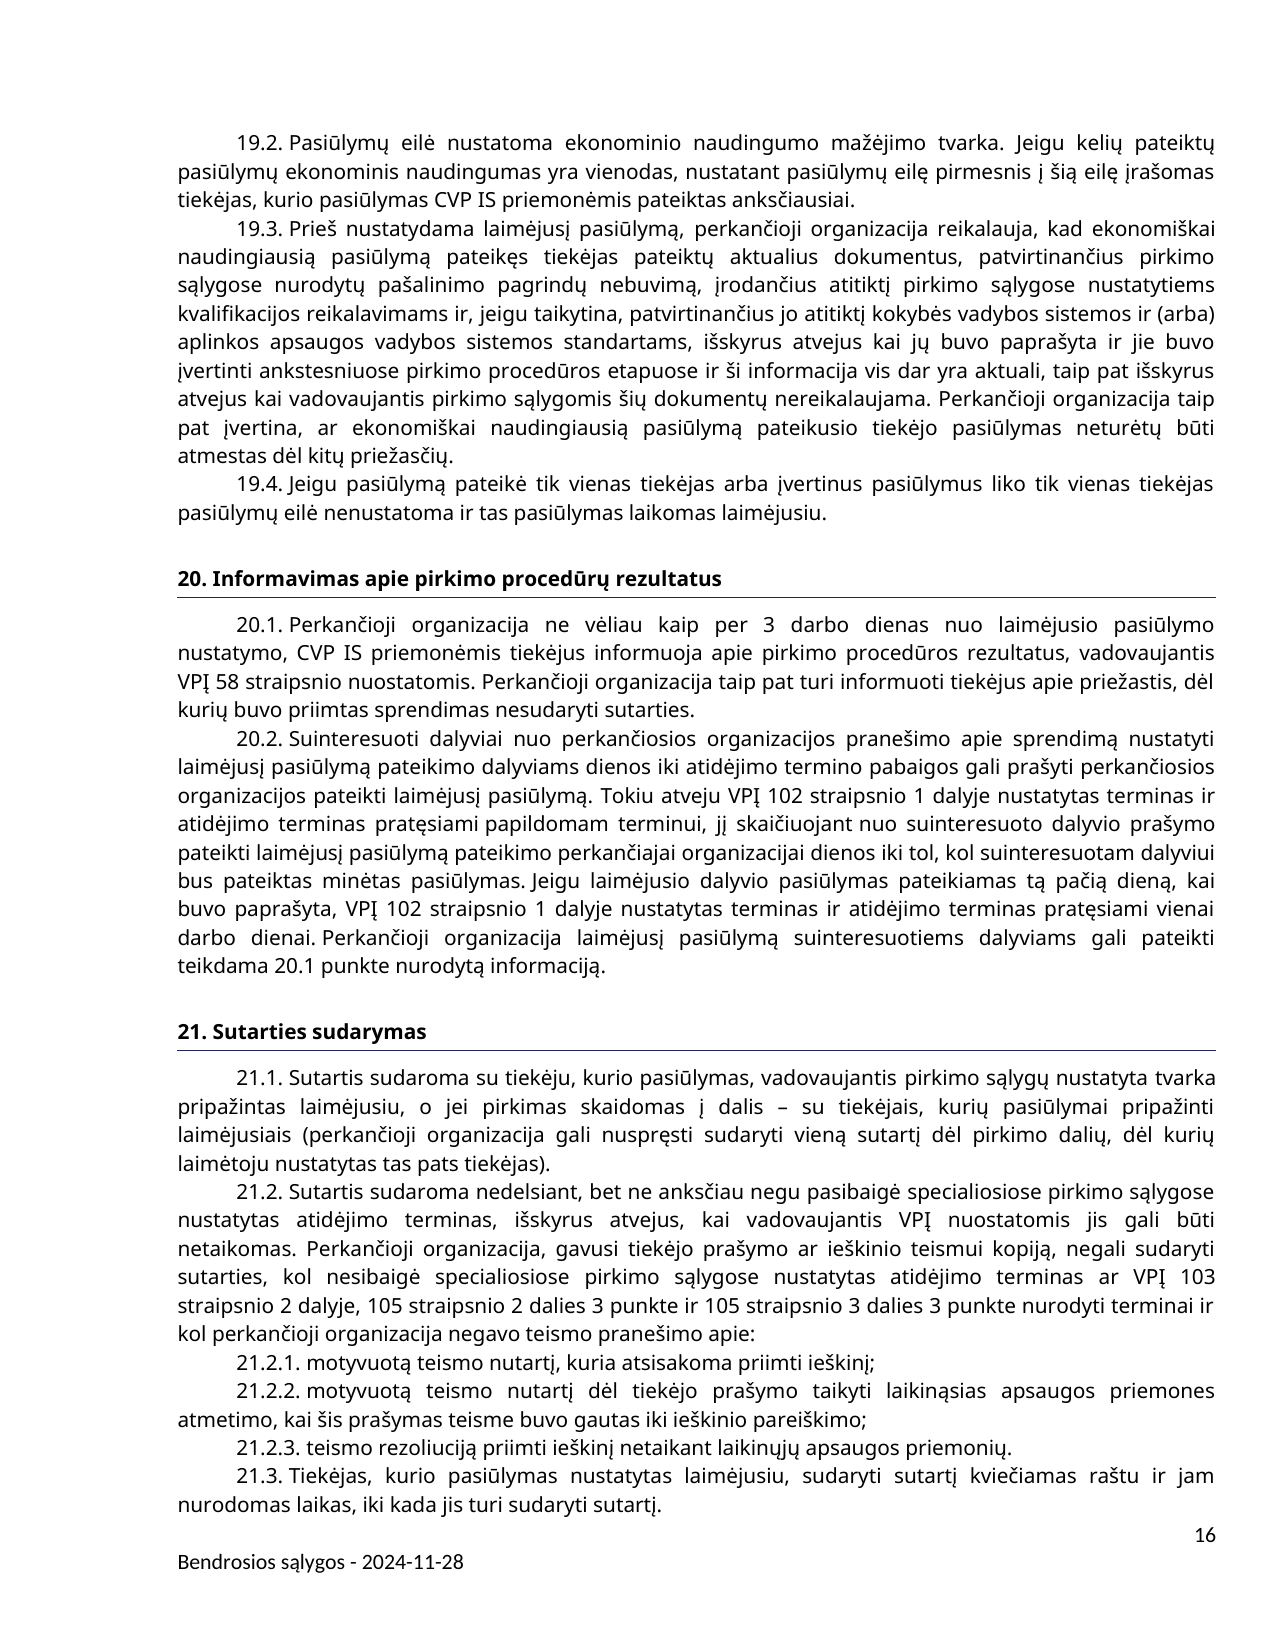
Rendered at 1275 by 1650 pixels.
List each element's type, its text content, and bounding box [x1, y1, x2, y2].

list Suinteresuoti dalyviai nuo perkančiosios organizacijos pranešimo apie sprendimą nustatyti laimėjusį pasiūlymą pateikimo dalyviams dienos iki atidėjimo termino pabaigos gali prašyti perkančiosios organizacijos pateikti laimėjusį pasiūlymą. Tokiu atveju VPĮ 102 straipsnio 1 dalyje nustatytas terminas ir atidėjimo terminas pratęsiami papildomam terminui, jį skaičiuojant nuo suinteresuoto dalyvio prašymo pateikti laimėjusį pasiūlymą pateikimo perkančiajai organizacijai dienos iki tol, kol suinteresuotam dalyviui bus pateiktas minėtas pasiūlymas. Jeigu laimėjusio dalyvio pasiūlymas pateikiamas tą pačią dieną, kai buvo paprašyta, VPĮ 102 straipsnio 1 dalyje nustatytas terminas ir atidėjimo terminas pratęsiami vienai darbo dienai. Perkančioji organizacija laimėjusį pasiūlymą suinteresuotiems dalyviams gali pateikti teikdama 20.1 punkte nurodytą informaciją. [177, 724, 1216, 980]
list Perkančioji organizacija ne vėliau kaip per 3 darbo dienas nuo laimėjusio pasiūlymo nustatymo, CVP IS priemonėmis tiekėjus informuoja apie pirkimo procedūros rezultatus, vadovaujantis VPĮ 58 straipsnio nuostatomis. Perkančioji organizacija taip pat turi informuoti tiekėjus apie priežastis, dėl kurių buvo priimtas sprendimas nesudaryti sutarties. [177, 610, 1216, 724]
list motyvuotą teismo nutartį, kuria atsisakoma priimti ieškinį; [177, 1348, 1216, 1376]
list Pasiūlymų eilė nustatoma ekonominio naudingumo mažėjimo tvarka. Jeigu kelių pateiktų pasiūlymų ekonominis naudingumas yra vienodas, nustatant pasiūlymų eilę pirmesnis į šią eilę įrašomas tiekėjas, kurio pasiūlymas CVP IS priemonėmis pateiktas anksčiausiai. [177, 128, 1216, 214]
subtitle Informavimas apie pirkimo procedūrų rezultatus [177, 564, 1216, 597]
list Prieš nustatydama laimėjusį pasiūlymą, perkančioji organizacija reikalauja, kad ekonomiškai naudingiausią pasiūlymą pateikęs tiekėjas pateiktų aktualius dokumentus, patvirtinančius pirkimo sąlygose nurodytų pašalinimo pagrindų nebuvimą, įrodančius atitiktį pirkimo sąlygose nustatytiems kvalifikacijos reikalavimams ir, jeigu taikytina, patvirtinančius jo atitiktį kokybės vadybos sistemos ir (arba) aplinkos apsaugos vadybos sistemos standartams, išskyrus atvejus kai jų buvo paprašyta ir jie buvo įvertinti ankstesniuose pirkimo procedūros etapuose ir ši informacija vis dar yra aktuali, taip pat išskyrus atvejus kai vadovaujantis pirkimo sąlygomis šių dokumentų nereikalaujama. Perkančioji organizacija taip pat įvertina, ar ekonomiškai naudingiausią pasiūlymą pateikusio tiekėjo pasiūlymas neturėtų būti atmestas dėl kitų priežasčių. [177, 214, 1216, 469]
list Jeigu pasiūlymą pateikė tik vienas tiekėjas arba įvertinus pasiūlymus liko tik vienas tiekėjas pasiūlymų eilė nenustatoma ir tas pasiūlymas laikomas laimėjusiu. [177, 469, 1216, 526]
list teismo rezoliuciją priimti ieškinį netaikant laikinųjų apsaugos priemonių. [177, 1433, 1216, 1462]
list Sutartis sudaroma su tiekėju, kurio pasiūlymas, vadovaujantis pirkimo sąlygų nustatyta tvarka pripažintas laimėjusiu, o jei pirkimas skaidomas į dalis – su tiekėjais, kurių pasiūlymai pripažinti laimėjusiais (perkančioji organizacija gali nuspręsti sudaryti vieną sutartį dėl pirkimo dalių, dėl kurių laimėtoju nustatytas tas pats tiekėjas). [177, 1063, 1216, 1177]
list motyvuotą teismo nutartį dėl tiekėjo prašymo taikyti laikinąsias apsaugos priemones atmetimo, kai šis prašymas teisme buvo gautas iki ieškinio pareiškimo; [177, 1376, 1216, 1433]
list Sutartis sudaroma nedelsiant, bet ne anksčiau negu pasibaigė specialiosiose pirkimo sąlygose nustatytas atidėjimo terminas, išskyrus atvejus, kai vadovaujantis VPĮ nuostatomis jis gali būti netaikomas. Perkančioji organizacija, gavusi tiekėjo prašymo ar ieškinio teismui kopiją, negali sudaryti sutarties, kol nesibaigė specialiosiose pirkimo sąlygose nustatytas atidėjimo terminas ar VPĮ 103 straipsnio 2 dalyje, 105 straipsnio 2 dalies 3 punkte ir 105 straipsnio 3 dalies 3 punkte nurodyti terminai ir kol perkančioji organizacija negavo teismo pranešimo apie: [177, 1177, 1216, 1348]
subtitle Sutarties sudarymas [177, 1017, 1216, 1050]
list Tiekėjas, kurio pasiūlymas nustatytas laimėjusiu, sudaryti sutartį kviečiamas raštu ir jam nurodomas laikas, iki kada jis turi sudaryti sutartį. [177, 1462, 1216, 1518]
